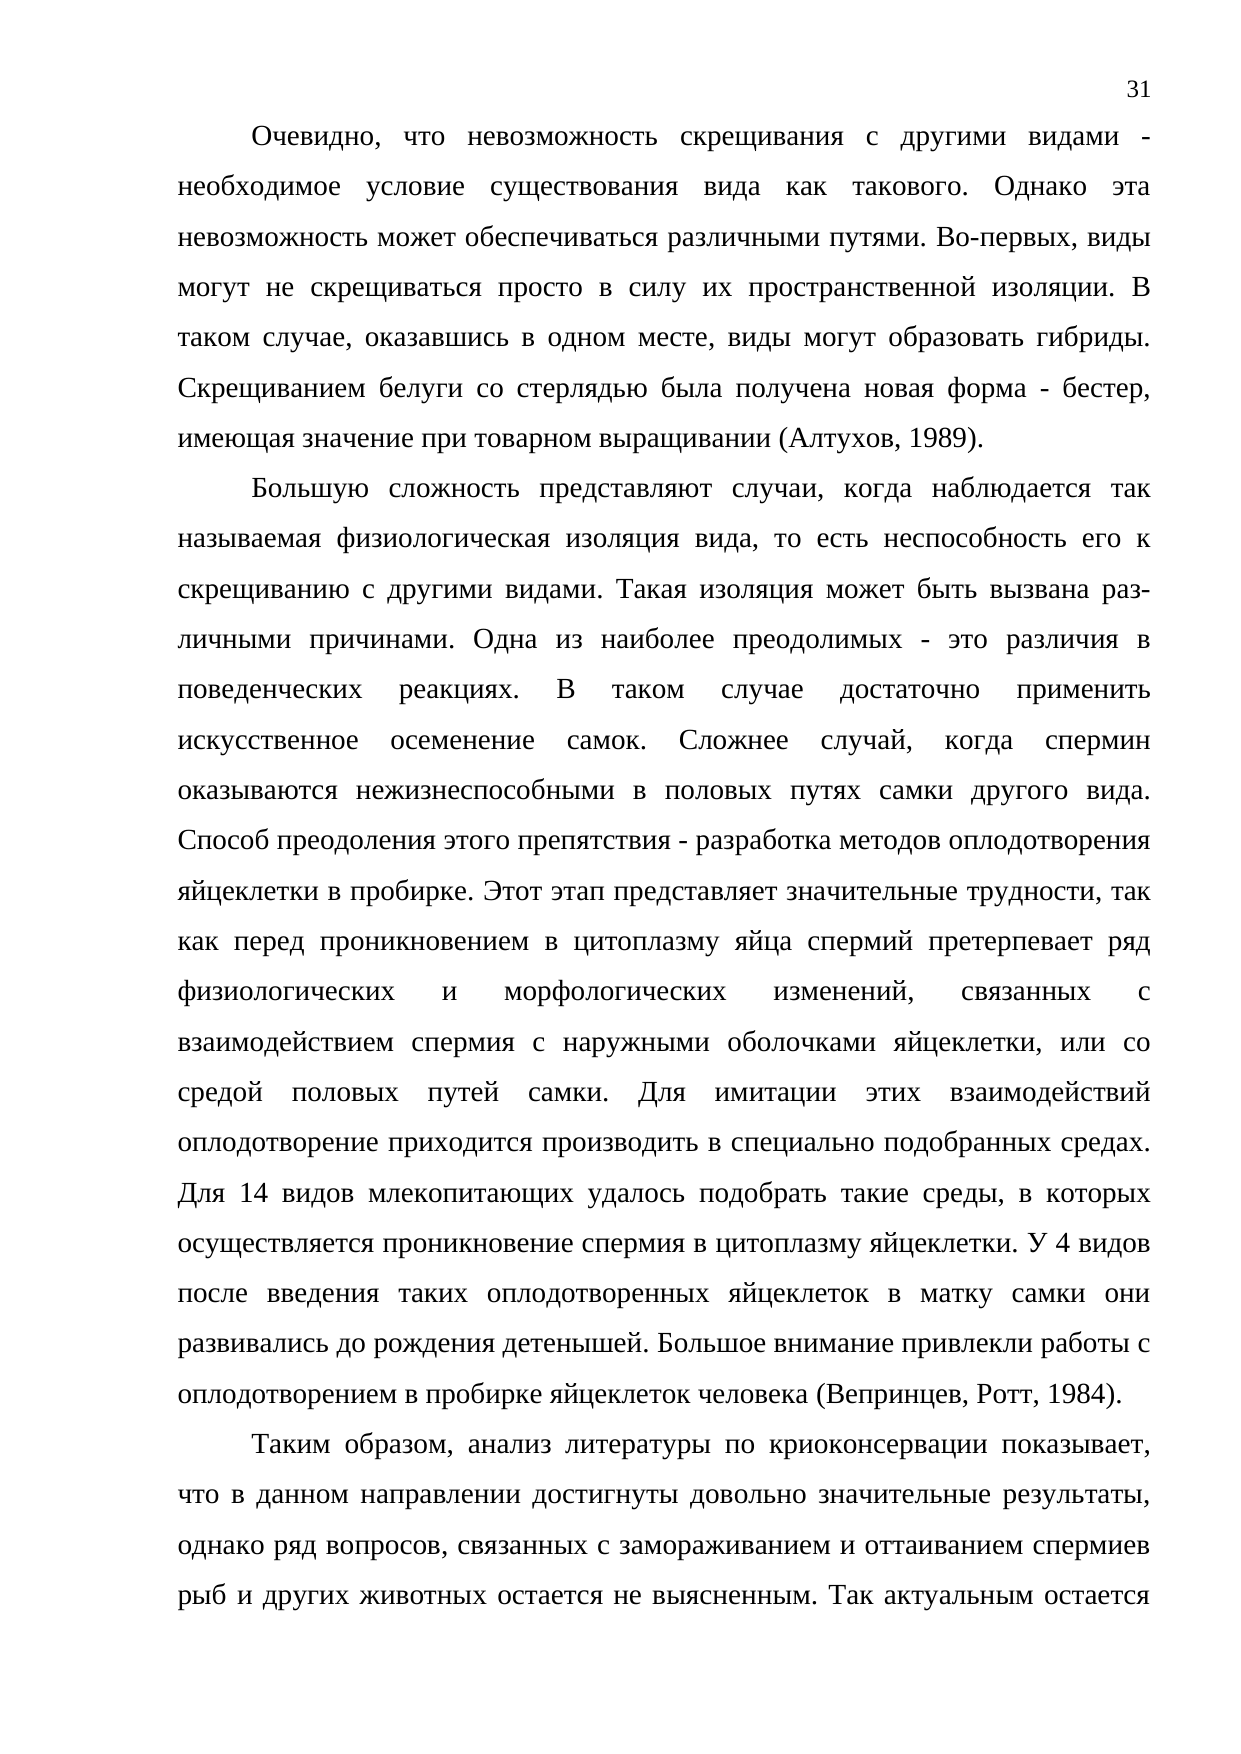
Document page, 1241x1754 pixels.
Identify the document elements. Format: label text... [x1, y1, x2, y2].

text Очевидно, что невозможность скрещивания с другими видами - необходимое условие существования вида как такового. Однако эта невозможность может обеспечиваться различными путями. Во-первых, виды могут не скрещиваться просто в силу их пространственной изоляции. В таком случае, оказавшись в одном месте, виды могут образовать гибриды. Скрещиванием белуги со стерлядью была получена новая форма - бестер, имеющая значение при товарном выращивании (Алтухов, 1989). [177, 118, 1152, 453]
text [177, 1426, 1152, 1611]
text Большую сложность представляют случаи, когда наблюдается так называемая физиологическая изоляция вида, то есть неспособность его к скрещиванию с другими видами. Такая изоляция может быть вызвана раз-личными причинами. Одна из наиболее преодолимых - это различия в поведенческих реакциях. В таком случае достаточно применить искусственное осеменение самок. Сложнее случай, когда спермин оказываются нежизнеспособными в половых путях самки другого вида. Способ преодоления этого препятствия - разработка методов оплодотворения яйцеклетки в пробирке. Этот этап представляет значительные трудности, так как перед проникновением в цитоплазму яйца спермий претерпевает ряд физиологических и морфологических изменений, связанных с взаимодействием спермия с наружными оболочками яйцеклетки, или со средой половых путей самки. Для имитации этих взаимодействий оплодотворение приходится производить в специально подобранных средах. Для 14 видов млекопитающих удалось подобрать такие среды, в которых осуществляется проникновение спермия в цитоплазму яйцеклетки. У 4 видов после введения таких оплодотворенных яйцеклеток в матку самки они развивались до рождения детенышей. Большое внимание привлекли работы с оплодотворением в пробирке яйцеклеток человека (Вепринцев, Ротт, 1984). [177, 470, 1152, 1409]
